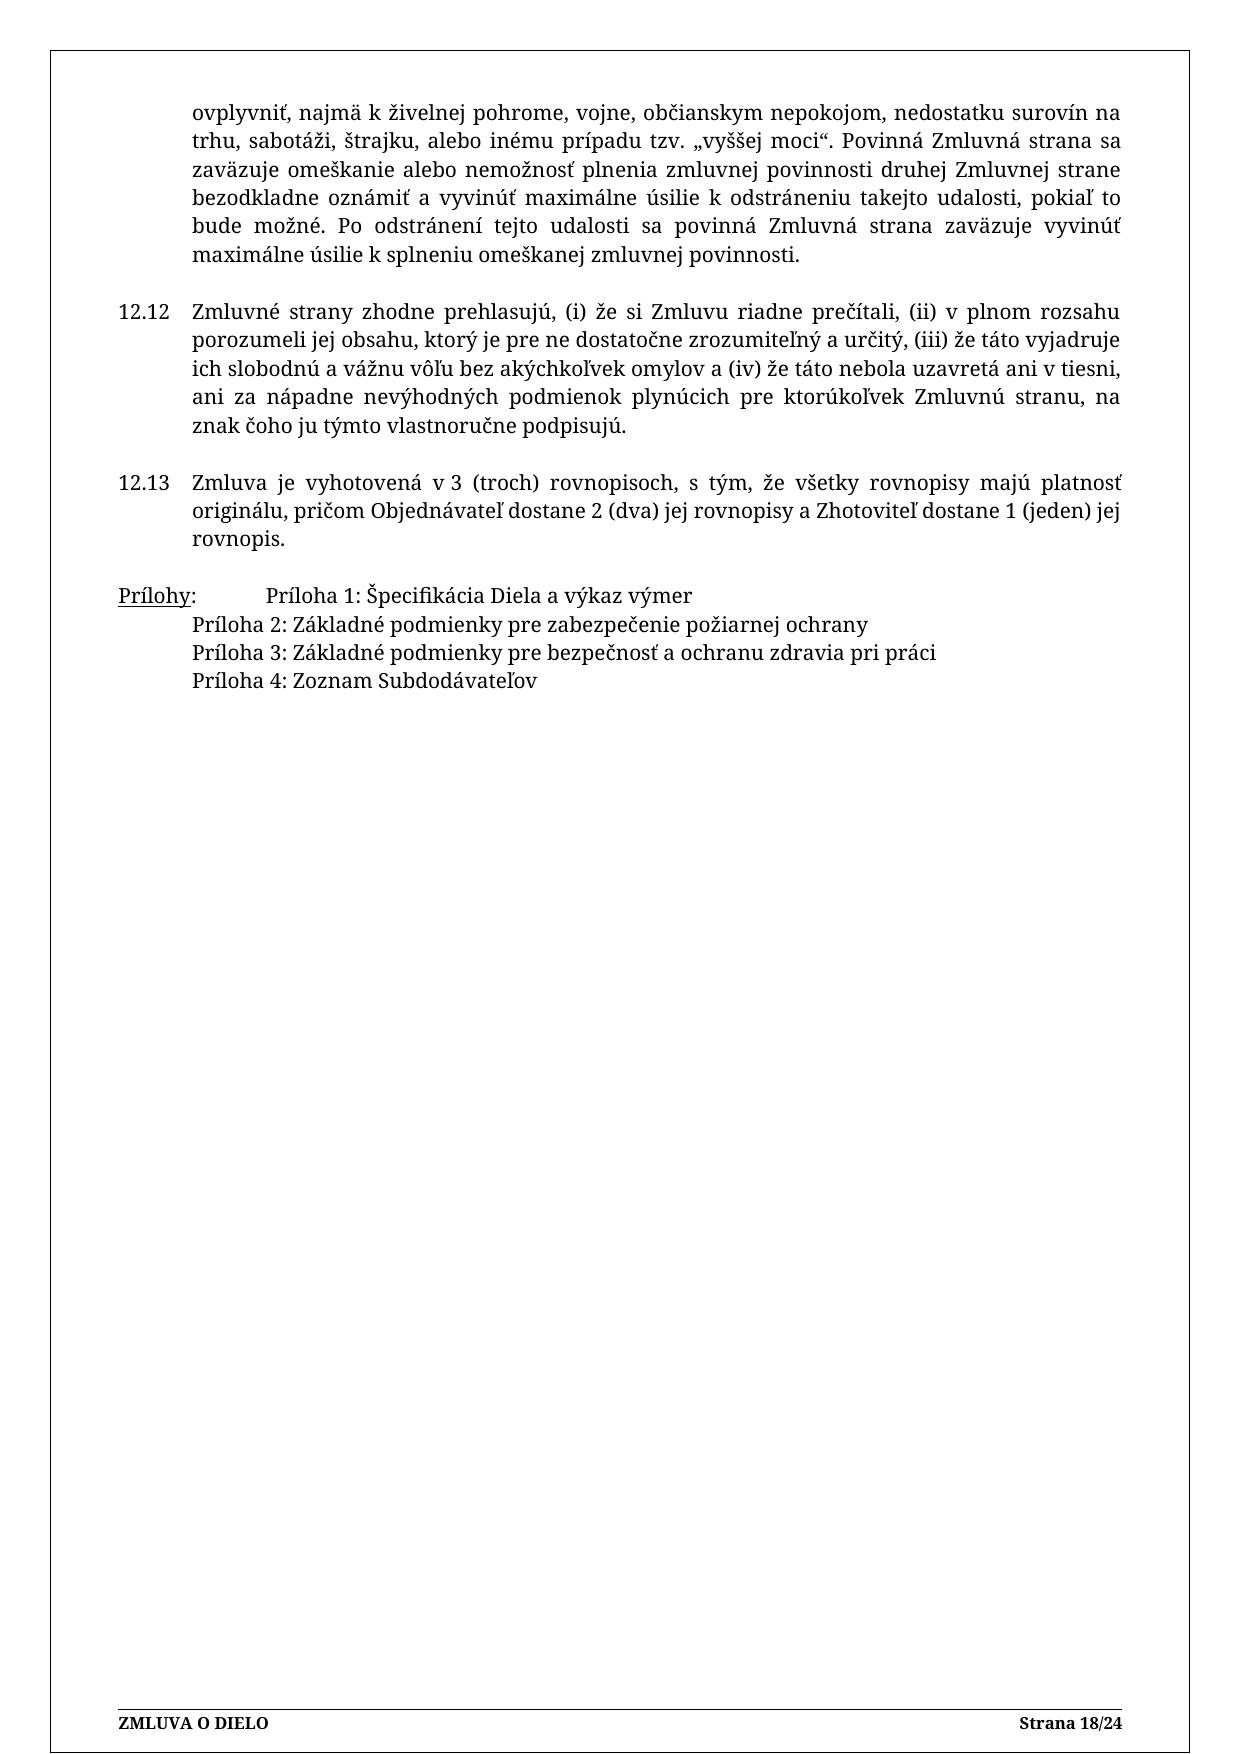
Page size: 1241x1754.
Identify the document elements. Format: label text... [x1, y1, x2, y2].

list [118, 98, 1122, 268]
list Zmluva je vyhotovená v 3 (troch) rovnopisoch, s tým, že všetky rovnopisy majú platnosť originálu, pričom Objednávateľ dostane 2 (dva) jej rovnopisy a Zhotoviteľ dostane 1 (jeden) jej rovnopis. [118, 468, 1122, 553]
list Zmluvné strany zhodne prehlasujú, (i) že si Zmluvu riadne prečítali, (ii) v plnom rozsahu porozumeli jej obsahu, ktorý je pre ne dostatočne zrozumiteľný a určitý, (iii) že táto vyjadruje ich slobodnú a vážnu vôľu bez akýchkoľvek omylov a (iv) že táto nebola uzavretá ani v tiesni, ani za nápadne nevýhodných podmienok plynúcich pre ktorúkoľvek Zmluvnú stranu, na znak čoho ju týmto vlastnoručne podpisujú. [118, 297, 1122, 439]
text Príloha 3: Základné podmienky pre bezpečnosť a ochranu zdravia pri práci [118, 638, 1122, 667]
text Príloha 4: Zoznam Subdodávateľov [118, 667, 1122, 695]
text Prílohy: Príloha 1: Špecifikácia Diela a výkaz výmer [118, 581, 1122, 610]
text Príloha 2: Základné podmienky pre zabezpečenie požiarnej ochrany [118, 610, 1122, 638]
